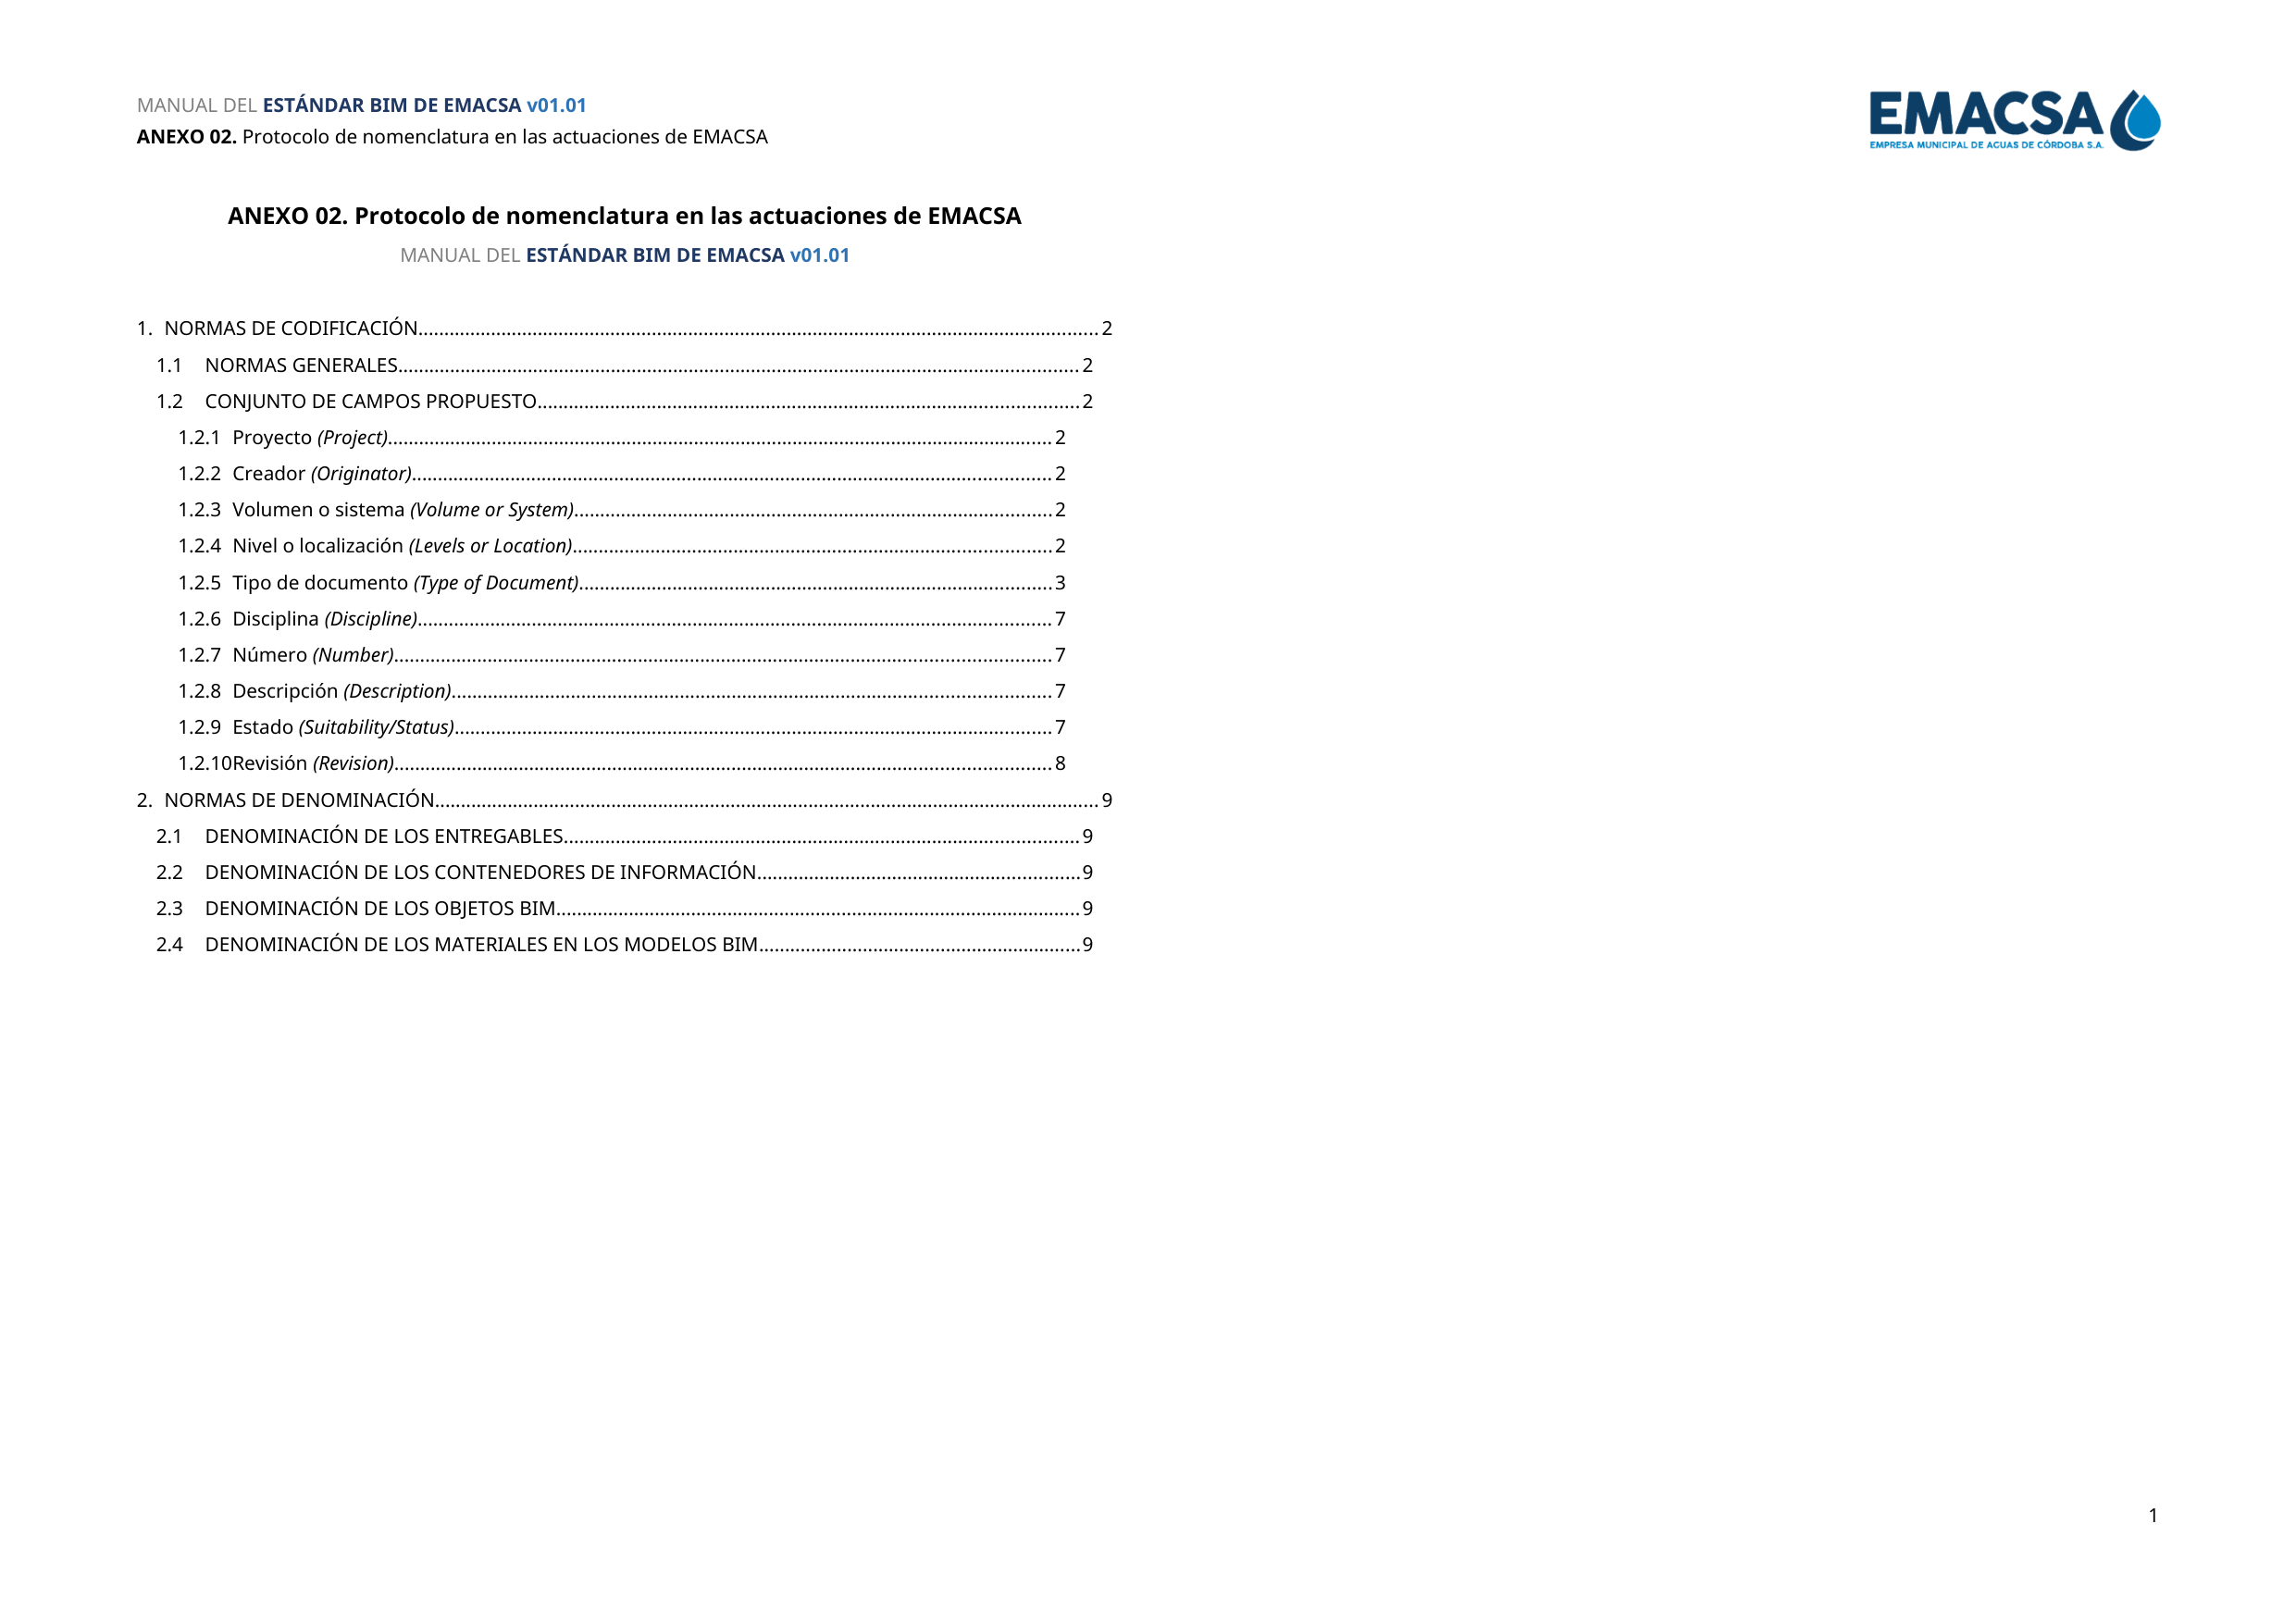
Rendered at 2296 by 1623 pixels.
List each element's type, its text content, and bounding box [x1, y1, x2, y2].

picture [1865, 88, 2166, 153]
title MANUAL DEL ESTÁNDAR BIM DE EMACSA v01.01 [137, 242, 1113, 267]
text ANEXO 02. Protocolo de nomenclatura en las actuaciones de EMACSA [137, 199, 1113, 230]
